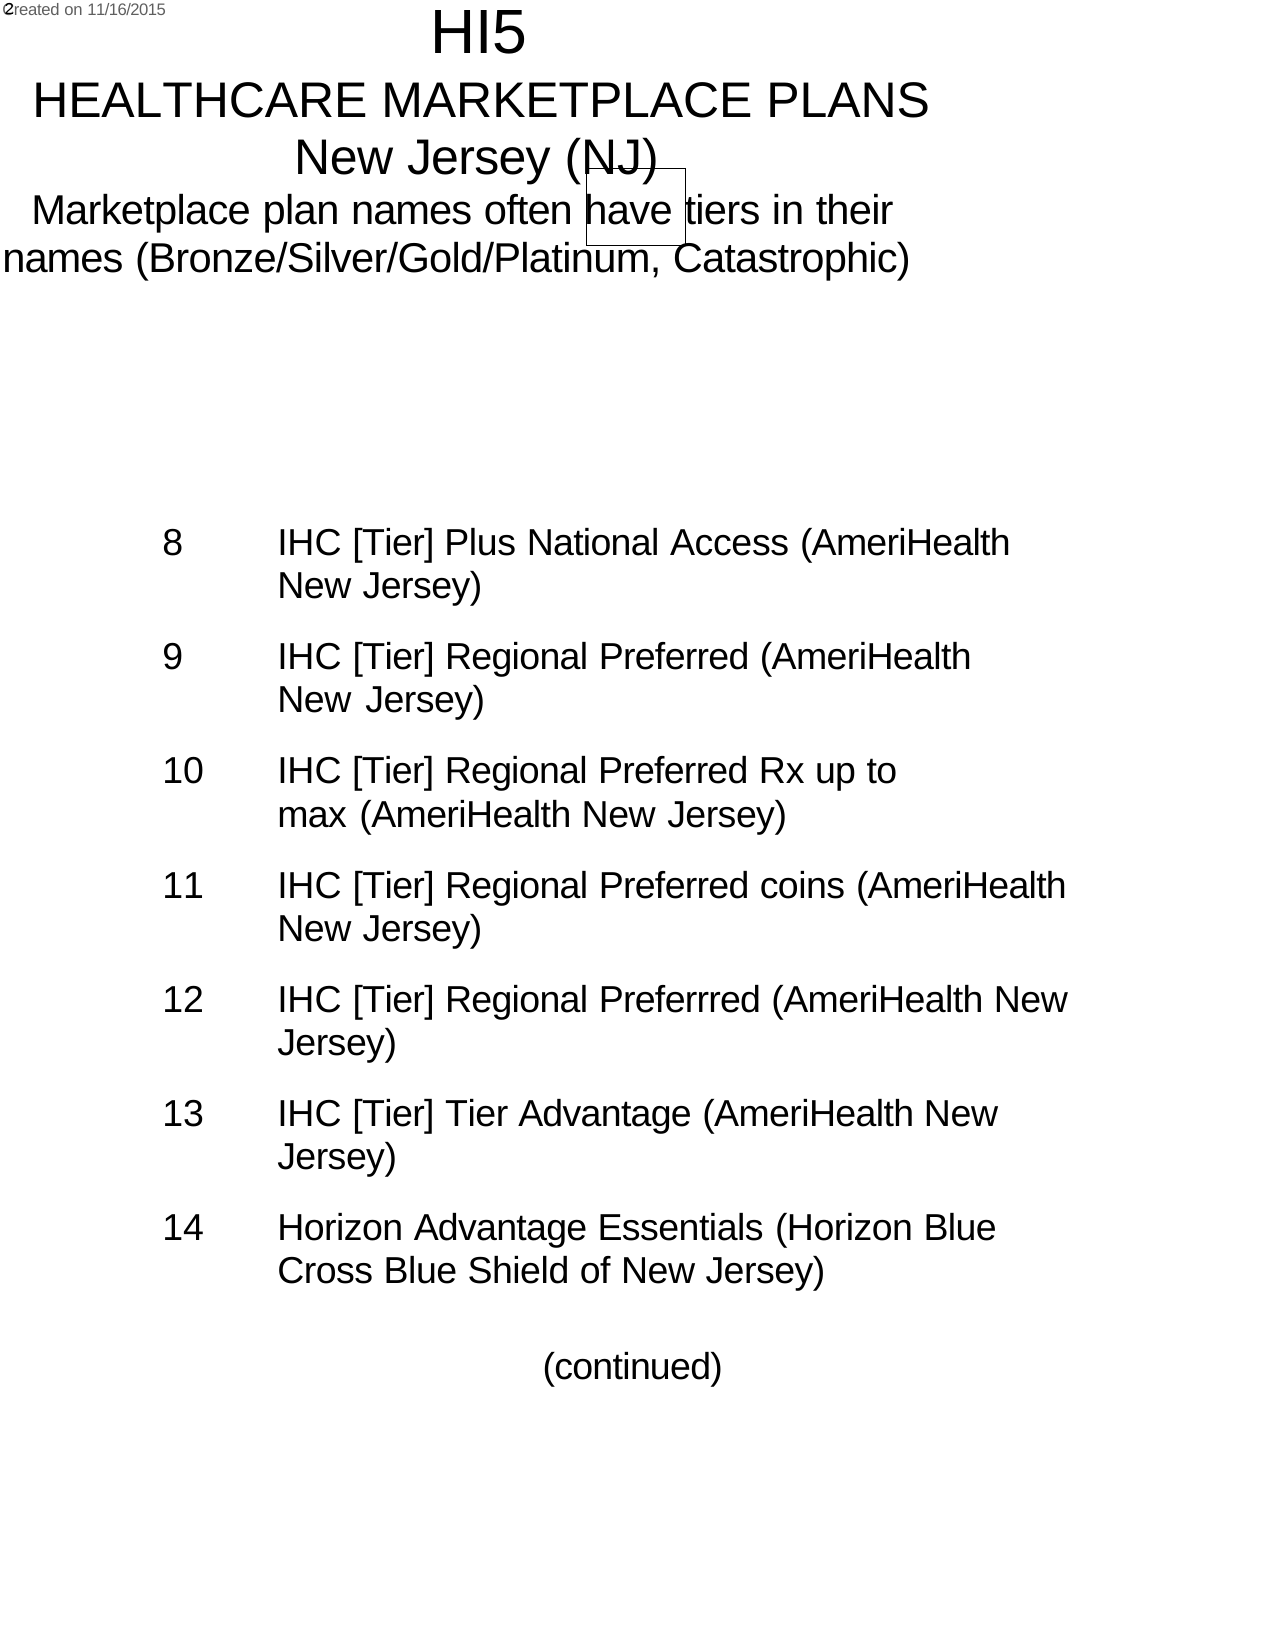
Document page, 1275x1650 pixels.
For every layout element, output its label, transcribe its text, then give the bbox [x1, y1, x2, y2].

list IHC [Tier] Tier Advantage (AmeriHealth New Jersey) [162, 1091, 1001, 1177]
list Horizon Advantage Essentials (Horizon Blue Cross Blue Shield of New Jersey) [162, 1205, 1001, 1291]
list IHC [Tier] Regional Preferred (AmeriHealth New Jersey) [162, 634, 1054, 721]
list IHC [Tier] Regional Preferred coins (AmeriHealth New Jersey) [162, 863, 1071, 949]
list IHC [Tier] Regional Preferrred (AmeriHealth New Jersey) [162, 977, 1071, 1063]
list IHC [Tier] Regional Preferred Rx up to max (AmeriHealth New Jersey) [162, 749, 975, 835]
text (continued) [273, 1344, 992, 1387]
list IHC [Tier] Plus National Access (AmeriHealth New Jersey) [162, 520, 1015, 607]
